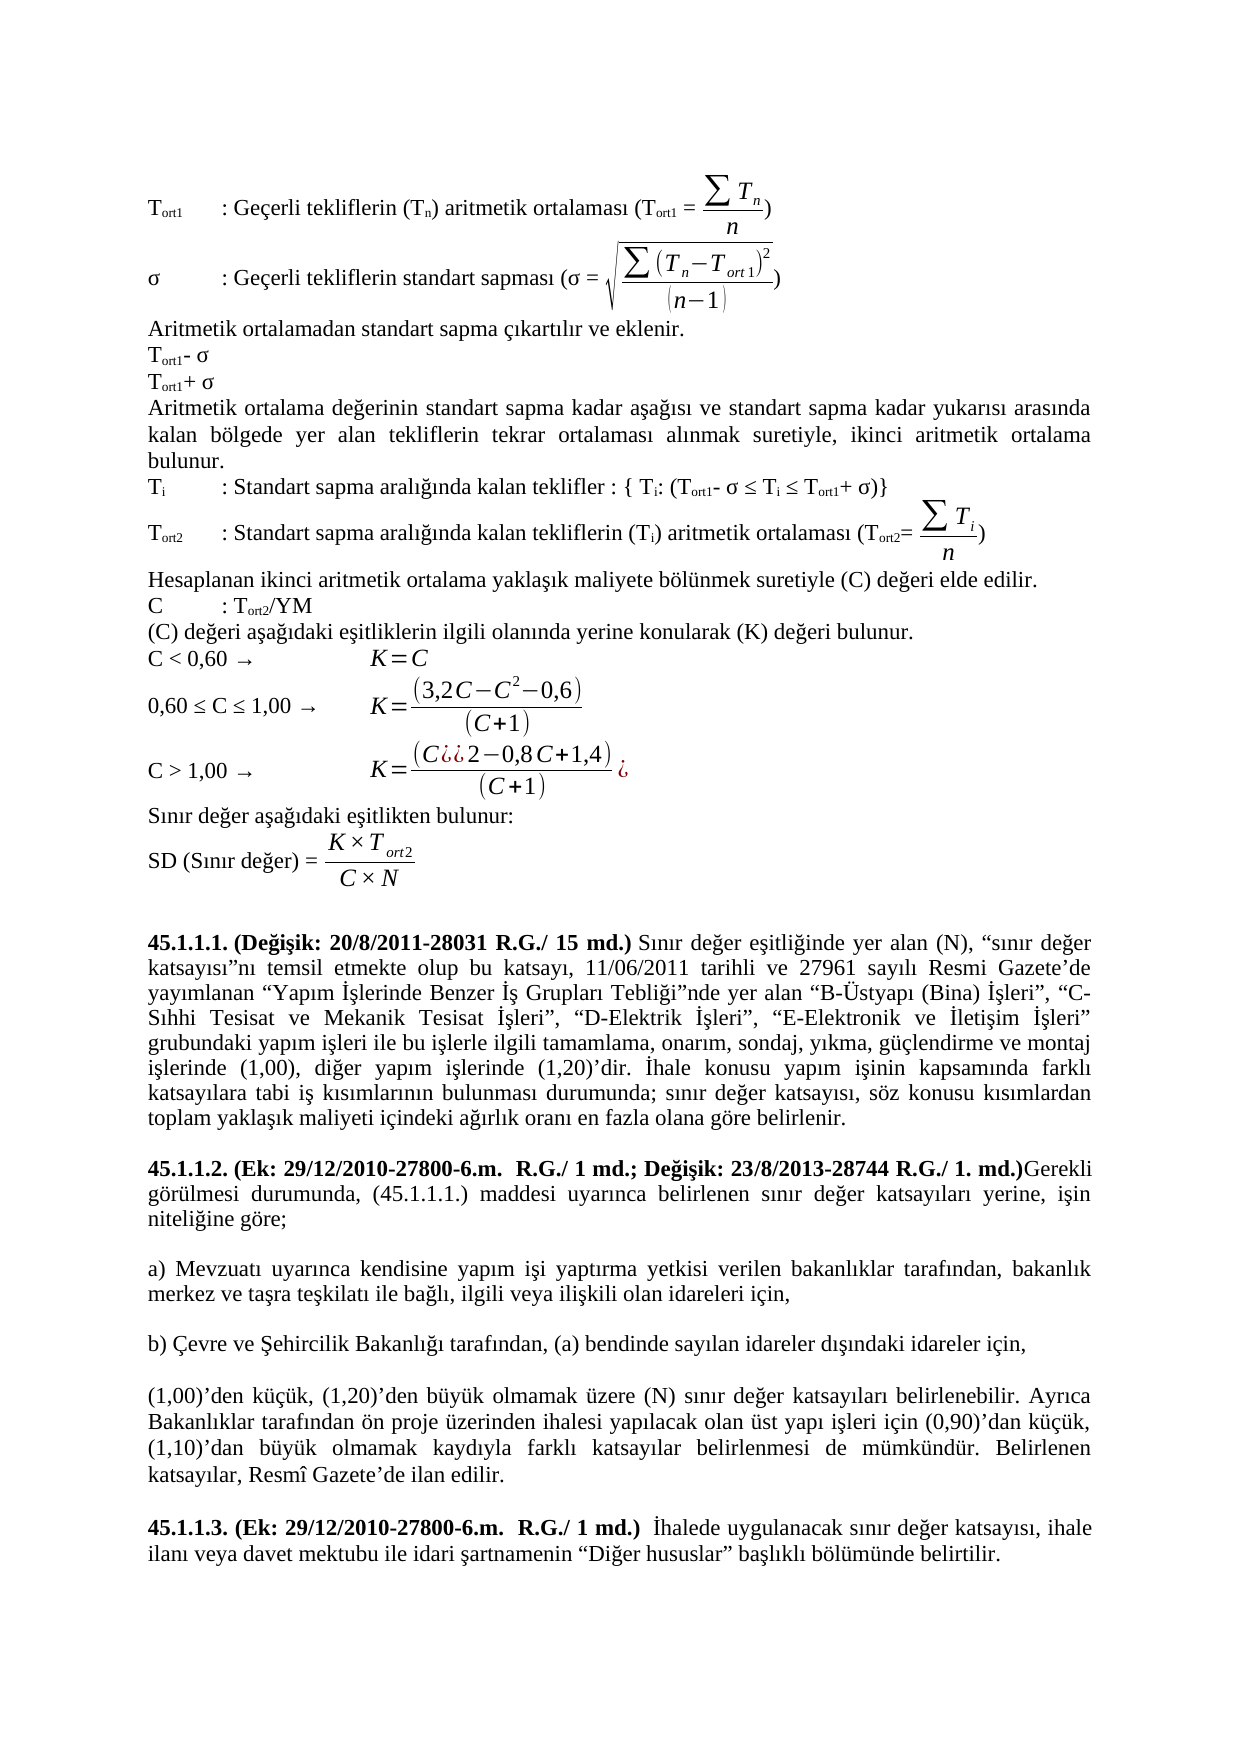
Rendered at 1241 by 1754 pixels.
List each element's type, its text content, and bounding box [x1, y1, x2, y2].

text Aritmetik ortalama değerinin standart sapma kadar aşağısı ve standart sapma kadar yukarısı arasında kalan bölgede yer alan tekliflerin tekrar ortalaması alınmak suretiyle, ikinci aritmetik ortalama bulunur. [148, 394, 1092, 473]
text 45.1.1.3. (Ek: 29/12/2010-27800-6.m. R.G./ 1 md.) İhalede uygulanacak sınır değer katsayısı, ihale ilanı veya davet mektubu ile idari şartnamenin “Diğer hususlar” başlıklı bölümünde belirtilir. [148, 1513, 1092, 1566]
text Tort1 : Geçerli tekliflerin (Tn) aritmetik ortalaması (Tort1 = ) [148, 174, 1092, 240]
text Sınır değer aşağıdaki eşitlikten bulunur: [148, 802, 1092, 829]
text b) Çevre ve Şehircilik Bakanlığı tarafından, (a) bendinde sayılan idareler dışındaki idareler için, [148, 1332, 1092, 1357]
text C < 0,60 → [148, 645, 1092, 672]
text Tort2 : Standart sapma aralığında kalan tekliflerin (Ti) aritmetik ortalaması (Tort2= ) [148, 500, 1092, 566]
text (C) değeri aşağıdaki eşitliklerin ilgili olanında yerine konularak (K) değeri bulunur. [148, 618, 1092, 645]
text Tort1- σ [148, 342, 1092, 368]
text C > 1,00 → [148, 739, 1092, 802]
text σ : Geçerli tekliflerin standart sapması (σ = ) [148, 240, 1092, 315]
text Hesaplanan ikinci aritmetik ortalama yaklaşık maliyete bölünmek suretiyle (C) değeri elde edilir. [148, 566, 1092, 592]
text 45.1.1.2. (Ek: 29/12/2010-27800-6.m. R.G./ 1 md.; Değişik: 23/8/2013-28744 R.G./ 1. md.)Gerekli görülmesi durumunda, (45.1.1.1.) maddesi uyarınca belirlenen sınır değer katsayıları yerine, işin niteliğine göre; [148, 1157, 1092, 1232]
text 0,60 ≤ C ≤ 1,00 → [148, 672, 1092, 739]
text SD (Sınır değer) = [148, 829, 1092, 892]
text (1,00)’den küçük, (1,20)’den büyük olmamak üzere (N) sınır değer katsayıları belirlenebilir. Ayrıca Bakanlıklar tarafından ön proje üzerinden ihalesi yapılacak olan üst yapı işleri için (0,90)’dan küçük, (1,10)’dan büyük olmamak kaydıyla farklı katsayılar belirlenmesi de mümkündür. Belirlenen katsayılar, Resmî Gazete’de ilan edilir. [148, 1382, 1092, 1487]
text Tort1+ σ [148, 368, 1092, 394]
text 45.1.1.1. (Değişik: 20/8/2011-28031 R.G./ 15 md.) Sınır değer eşitliğinde yer alan (N), “sınır değer katsayısı”nı temsil etmekte olup bu katsayı, 11/06/2011 tarihli ve 27961 sayılı Resmi Gazete’de yayımlanan “Yapım İşlerinde Benzer İş Grupları Tebliği”nde yer alan “B-Üstyapı (Bina) İşleri”, “C-Sıhhi Tesisat ve Mekanik Tesisat İşleri”, “D-Elektrik İşleri”, “E-Elektronik ve İletişim İşleri” grubundaki yapım işleri ile bu işlerle ilgili tamamlama, onarım, sondaj, yıkma, güçlendirme ve montaj işlerinde (1,00), diğer yapım işlerinde (1,20)’dir. İhale konusu yapım işinin kapsamında farklı katsayılara tabi iş kısımlarının bulunması durumunda; sınır değer katsayısı, söz konusu kısımlardan toplam yaklaşık maliyeti içindeki ağırlık oranı en fazla olana göre belirlenir. [148, 930, 1092, 1130]
text a) Mevzuatı uyarınca kendisine yapım işi yaptırma yetkisi verilen bakanlıklar tarafından, bakanlık merkez ve taşra teşkilatı ile bağlı, ilgili veya ilişkili olan idareleri için, [148, 1257, 1092, 1307]
text Ti : Standart sapma aralığında kalan teklifler : { Ti: (Tort1- σ ≤ Ti ≤ Tort1+ σ)} [148, 473, 1092, 500]
text C : Tort2/YM [148, 592, 1092, 618]
text Aritmetik ortalamadan standart sapma çıkartılır ve eklenir. [148, 315, 1092, 342]
